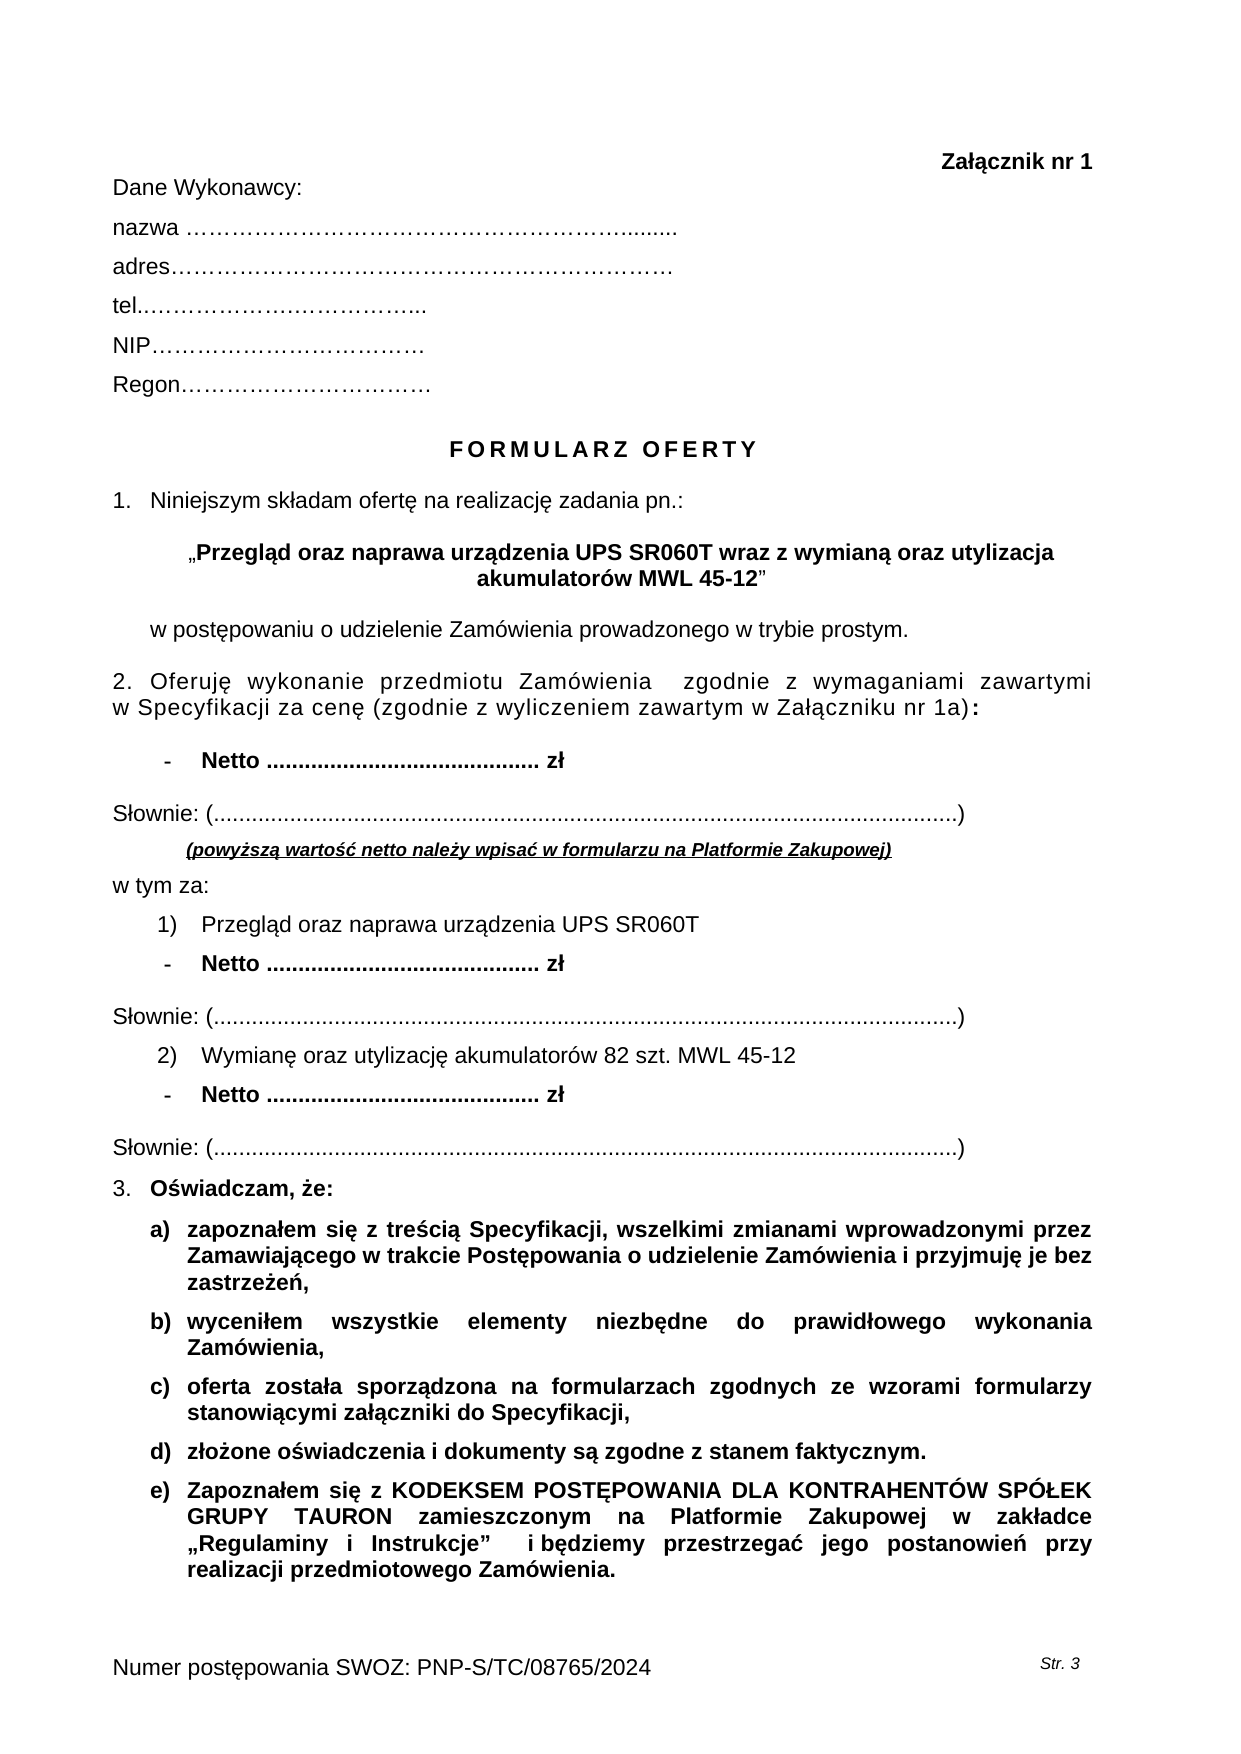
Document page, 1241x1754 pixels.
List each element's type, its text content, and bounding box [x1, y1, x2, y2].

list Oferuję wykonanie przedmiotu Zamówienia zgodnie z wymaganiami zawartymi w Specyfikacji za cenę (zgodnie z wyliczeniem zawartym w Załączniku nr 1a): [112, 668, 1093, 720]
text nazwa …………………………………………………......... [112, 213, 1093, 240]
list Niniejszym składam ofertę na realizację zadania pn.: [112, 487, 1093, 513]
list wyceniłem wszystkie elementy niezbędne do prawidłowego wykonania Zamówienia, [150, 1308, 1093, 1360]
list Oświadczam, że: [112, 1175, 1093, 1201]
text Słownie: (.....................................................................................................................) [112, 1133, 1093, 1160]
text adres………………………………………………………… [112, 253, 1093, 279]
text w tym za: [112, 872, 1093, 899]
text Regon…………………………… [112, 371, 1093, 398]
list oferta została sporządzona na formularzach zgodnych ze wzorami formularzy stanowiącymi załączniki do Specyfikacji, [150, 1373, 1093, 1426]
text NIP……………………………… [112, 332, 1093, 358]
text Załącznik nr 1 [112, 148, 1093, 174]
text „Przegląd oraz naprawa urządzenia UPS SR060T wraz z wymianą oraz utylizacja akumulatorów MWL 45-12” [150, 538, 1093, 591]
list złożone oświadczenia i dokumenty są zgodne z stanem faktycznym. [150, 1438, 1093, 1464]
text Słownie: (.....................................................................................................................) [112, 799, 1093, 826]
list Netto ........................................... zł [164, 1081, 1093, 1107]
list Przegląd oraz naprawa urządzenia UPS SR060T [157, 911, 1093, 938]
list Netto ........................................... zł [164, 950, 1093, 977]
text (powyższą wartość netto należy wpisać w formularzu na Platformie Zakupowej) [112, 838, 1093, 860]
text Dane Wykonawcy: [112, 174, 1093, 200]
list zapoznałem się z treścią Specyfikacji, wszelkimi zmianami wprowadzonymi przez Zamawiającego w trakcie Postępowania o udzielenie Zamówienia i przyjmuję je bez zastrzeżeń, [150, 1216, 1093, 1295]
list Wymianę oraz utylizację akumulatorów 82 szt. MWL 45-12 [157, 1042, 1093, 1068]
list Netto ........................................... zł [164, 747, 1093, 773]
text tel..……………….……………... [112, 292, 1093, 319]
text Słownie: (.....................................................................................................................) [112, 1003, 1093, 1029]
text w postępowaniu o udzielenie Zamówienia prowadzonego w trybie prostym. [150, 616, 1093, 643]
list Zapoznałem się z KODEKSEM POSTĘPOWANIA DLA KONTRAHENTÓW SPÓŁEK GRUPY TAURON zamieszczonym na Platformie Zakupowej w zakładce „Regulaminy i Instrukcje” i będziemy przestrzegać jego postanowień przy realizacji przedmiotowego Zamówienia. [150, 1477, 1093, 1582]
text FORMULARZ OFERTY [112, 436, 1093, 462]
